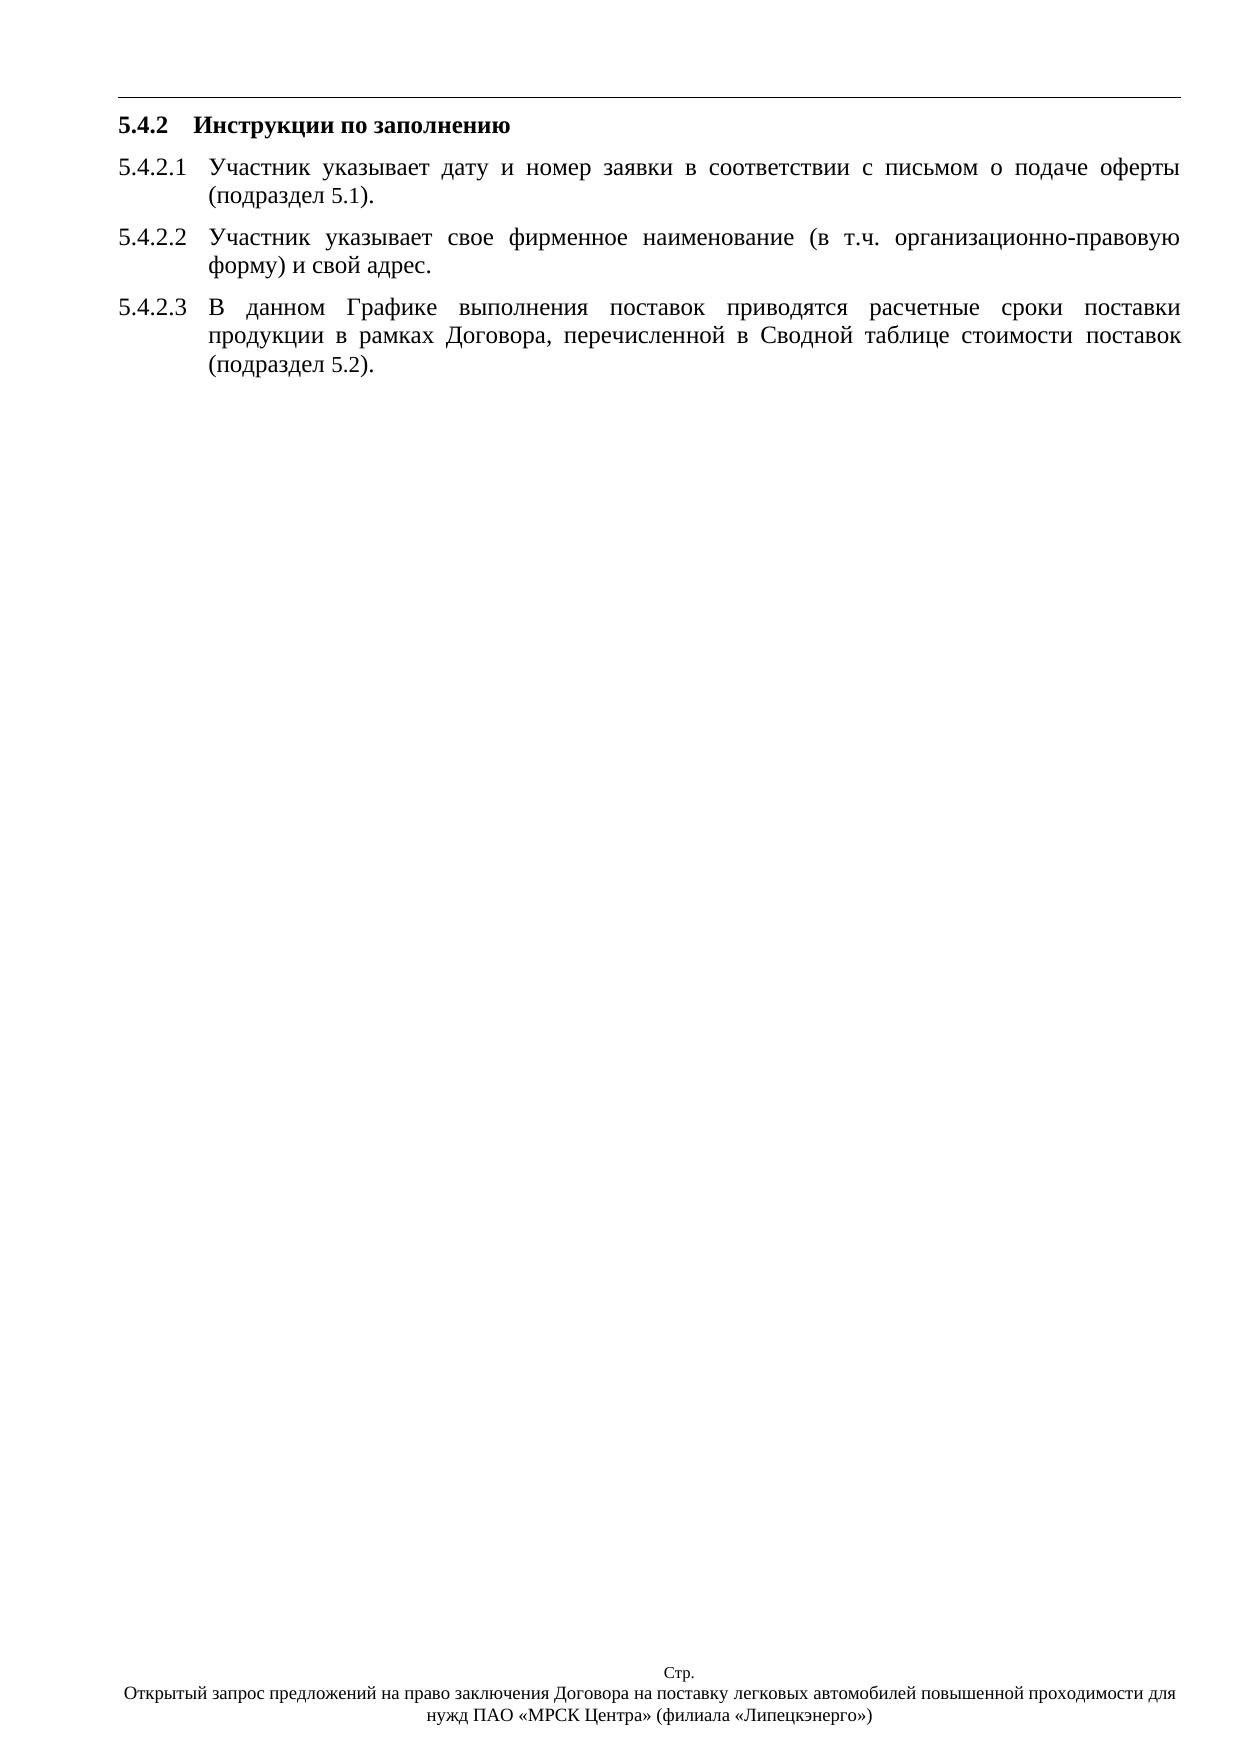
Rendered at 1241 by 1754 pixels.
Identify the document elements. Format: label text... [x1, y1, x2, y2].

subtitle Инструкции по заполнению [118, 111, 1181, 139]
list Участник указывает свое фирменное наименование (в т.ч. организационно-правовую форму) и свой адрес. [118, 222, 1181, 279]
list В данном Графике выполнения поставок приводятся расчетные сроки поставки продукции в рамках Договора, перечисленной в Сводной таблице стоимости поставок (подраздел 5.2). [118, 292, 1181, 378]
list Участник указывает дату и номер заявки в соответствии с письмом о подаче оферты (подраздел 5.1). [118, 152, 1181, 209]
